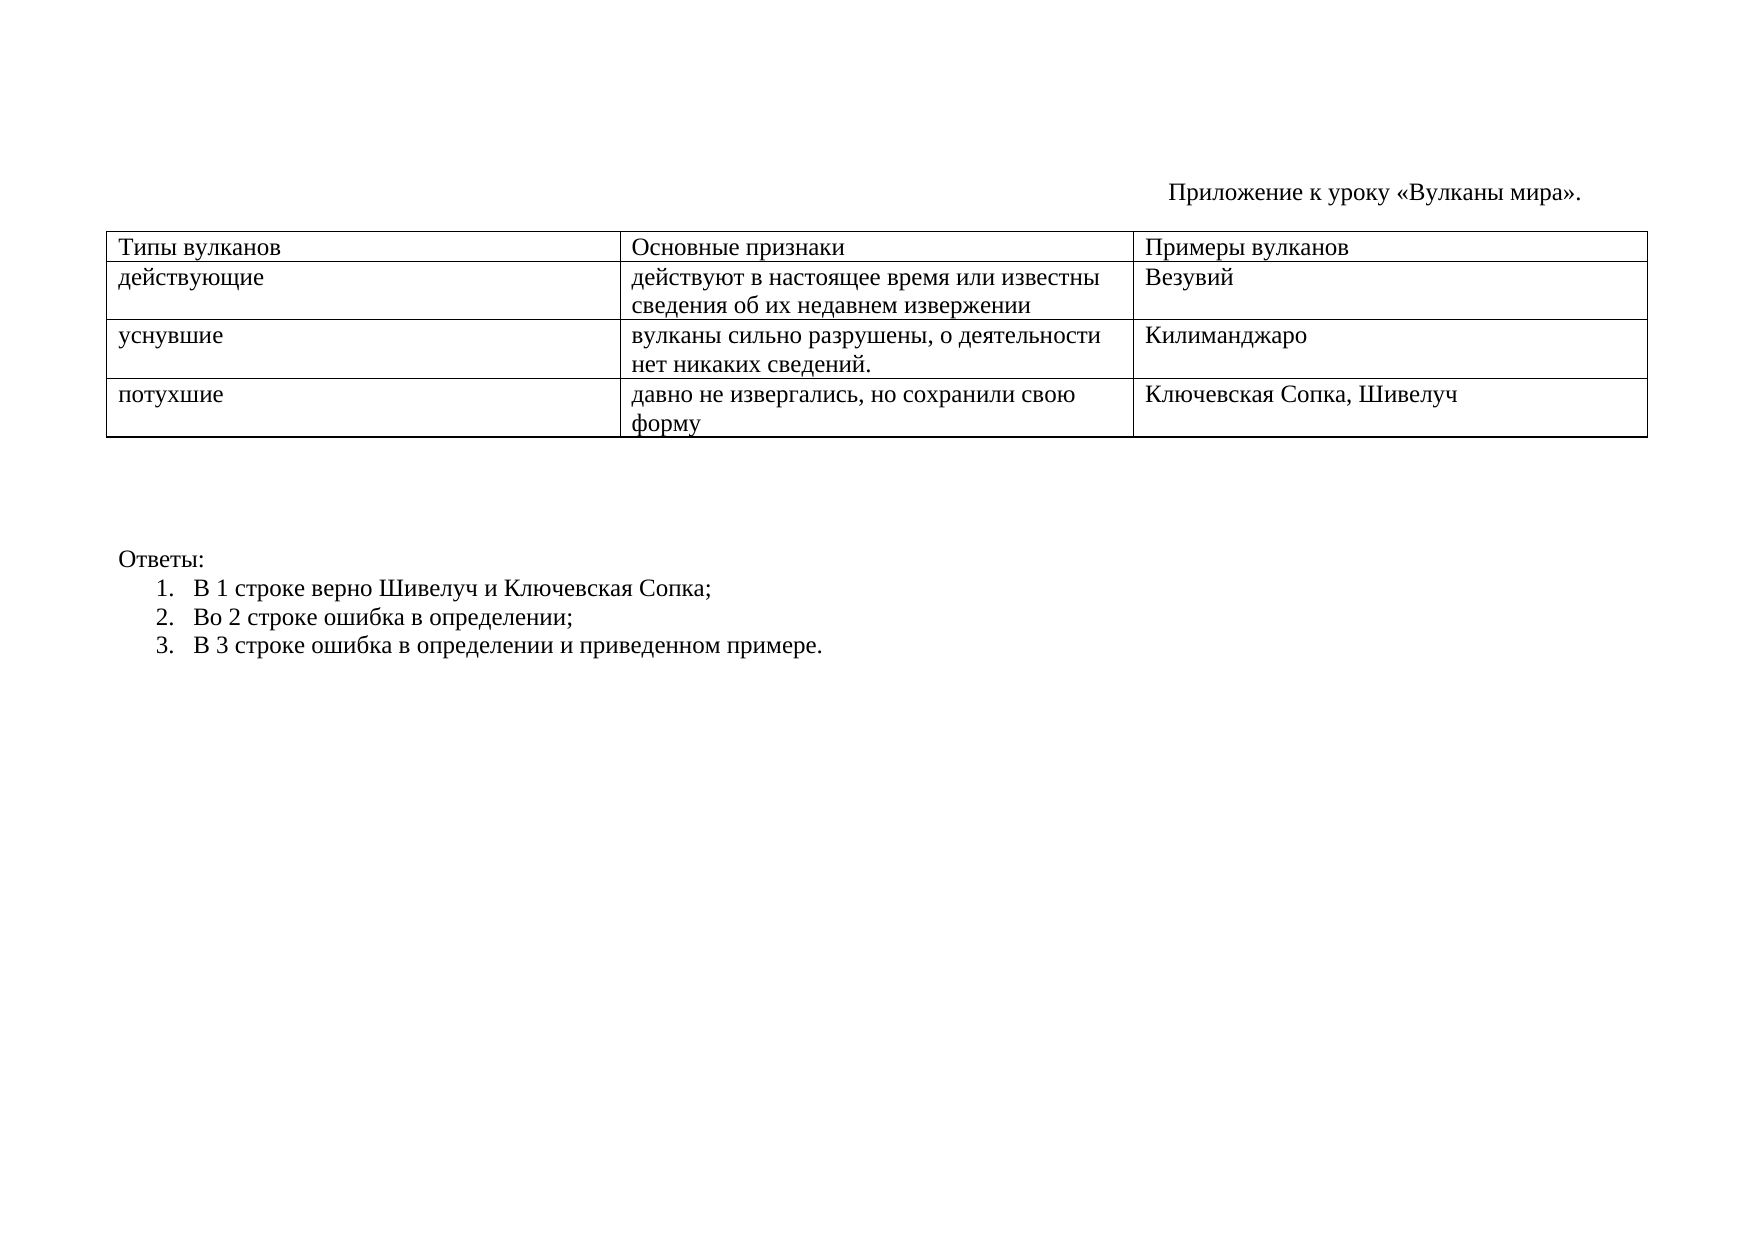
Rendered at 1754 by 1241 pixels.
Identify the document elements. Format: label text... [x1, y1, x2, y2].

table_cell вулканы сильно разрушены, о деятельности нет никаких сведений. [621, 320, 1133, 378]
list Во 2 строке ошибка в определении; [156, 602, 1636, 631]
text Приложение к уроку «Вулканы мира». [118, 177, 1636, 206]
table_header Типы вулканов [107, 232, 620, 261]
table_cell Ключевская Сопка, Шивелуч [1134, 379, 1647, 436]
table_cell действуют в настоящее время или известны сведения об их недавнем извержении [621, 262, 1133, 319]
text Ответы: [118, 544, 1636, 573]
table_cell Везувий [1134, 262, 1647, 319]
table_header Примеры вулканов [1134, 232, 1647, 261]
table_cell действующие [107, 262, 620, 319]
table_cell потухшие [107, 379, 620, 436]
table_cell Килиманджаро [1134, 320, 1647, 378]
list В 3 строке ошибка в определении и приведенном примере. [156, 631, 1636, 659]
list В 1 строке верно Шивелуч и Ключевская Сопка; [156, 573, 1636, 602]
table_cell давно не извергались, но сохранили свою форму [621, 379, 1133, 436]
table_header Основные признаки [621, 232, 1133, 261]
table_cell уснувшие [107, 320, 620, 378]
